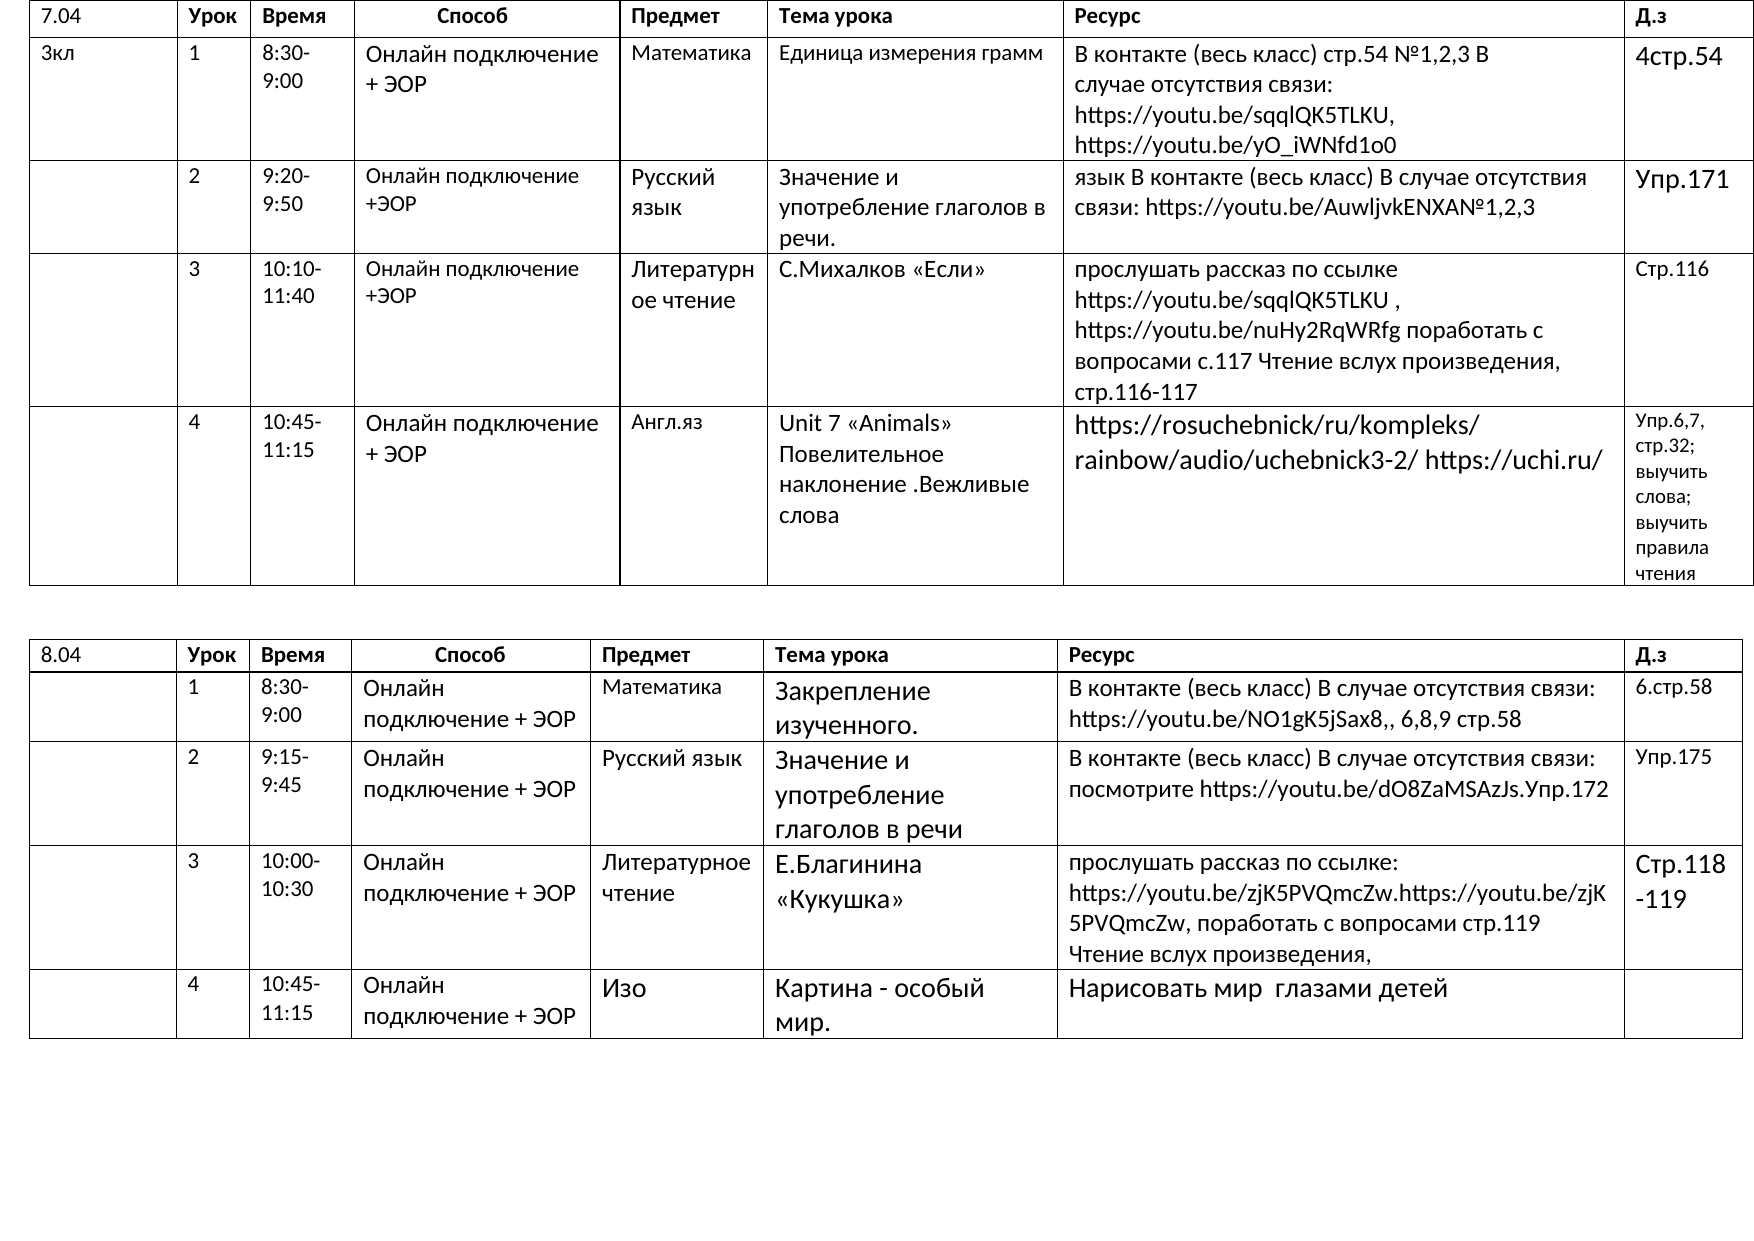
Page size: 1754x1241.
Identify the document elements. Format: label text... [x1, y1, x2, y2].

table_header Предмет [591, 640, 763, 671]
table_cell Математика [591, 673, 763, 741]
table_cell 8:30-9:00 [251, 38, 354, 160]
table_header Тема урока [768, 1, 1063, 37]
table_cell Закрепление изученного. [764, 673, 1057, 741]
table_header Д.з [1625, 640, 1742, 671]
table_cell Стр.118-119 [1625, 846, 1742, 968]
table_cell Нарисовать мир глазами детей [1058, 970, 1624, 1038]
table_cell [30, 742, 176, 845]
table_cell 4 [178, 407, 250, 585]
table_cell 2 [178, 161, 250, 253]
table_cell Е.Благинина «Кукушка» [764, 846, 1057, 968]
table_cell 3кл [30, 38, 177, 160]
table_cell Unit 7 «Animals» Повелительное наклонение .Вежливые слова [768, 407, 1063, 585]
table_cell Онлайн подключение + ЭОР [352, 846, 590, 968]
table_cell Значение и употребление глаголов в речи [764, 742, 1057, 845]
table_cell [30, 407, 177, 585]
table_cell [352, 970, 590, 1038]
table_cell 6.стр.58 [1625, 673, 1742, 741]
table_header Урок [178, 1, 250, 37]
table_cell Русский язык [621, 161, 767, 253]
table_header Способ [352, 640, 590, 671]
table_cell Картина - особый мир. [764, 970, 1057, 1038]
table_cell Онлайн подключение +ЭОР [355, 254, 619, 406]
table_cell Русский язык [591, 742, 763, 845]
table_cell 10:00-10:30 [250, 846, 351, 968]
table_cell [1625, 970, 1742, 1038]
table_header Тема урока [764, 640, 1057, 671]
table_cell Стр.116 [1625, 254, 1753, 406]
table_header Время [250, 640, 351, 671]
table_cell С.Михалков «Если» [768, 254, 1063, 406]
table_cell Онлайн подключение + ЭОР [352, 673, 590, 741]
table_cell 9:15-9:45 [250, 742, 351, 845]
table_cell Значение и употребление глаголов в речи. [768, 161, 1063, 253]
table_cell Литературное чтение [621, 254, 767, 406]
table_cell В контакте (весь класс) В случае отсутствия связи: https://youtu.be/NO1gK5jSax8,, 6,8,9 стр.58 [1058, 673, 1624, 741]
table_cell 10:10-11:40 [251, 254, 354, 406]
table_cell В контакте (весь класс) В случае отсутствия связи: посмотрите https://youtu.be/dO8ZaMSAzJs.Упр.172 [1058, 742, 1624, 845]
table_header Урок [177, 640, 249, 671]
table_header 7.04 [30, 1, 177, 37]
table_cell 10:45-11:15 [251, 407, 354, 585]
table_cell 1 [178, 38, 250, 160]
table_cell [30, 673, 176, 741]
table_cell В контакте (весь класс) стр.54 №1,2,3 В случае отсутствия связи: https://youtu.be/sqqlQK5TLKU, https://youtu.be/yO_iWNfd1o0 [1064, 38, 1624, 160]
table_header Д.з [1625, 1, 1753, 37]
table_cell Англ.яз [621, 407, 767, 585]
table_cell [30, 161, 177, 253]
table_cell Онлайн подключение +ЭОР [355, 161, 619, 253]
table_cell Онлайн подключение + ЭОР [355, 407, 619, 585]
table_header Ресурс [1058, 640, 1624, 671]
table_header Способ [355, 1, 619, 37]
table_cell [30, 846, 176, 968]
table_cell https://rosuchebnick/ru/kompleks/ rainbow/audio/uchebnick3-2/ https://uchi.ru/ [1064, 407, 1624, 585]
table_cell 9:20-9:50 [251, 161, 354, 253]
table_header 8.04 [30, 640, 176, 671]
table_cell 2 [177, 742, 249, 845]
table_cell Онлайн подключение + ЭОР [352, 742, 590, 845]
table_cell Литературное чтение [591, 846, 763, 968]
table_cell 3 [177, 846, 249, 968]
table_cell 4стр.54 [1625, 38, 1753, 160]
table_cell Упр.6,7, стр.32; выучить слова; выучить правила чтения [1625, 407, 1753, 585]
table_header Ресурс [1064, 1, 1624, 37]
table_cell Упр.171 [1625, 161, 1753, 253]
table_cell прослушать рассказ по ссылке: https://youtu.be/zjK5PVQmcZw.https://youtu.be/zjK5PVQmcZw, поработать с вопросами стр.119 Чтение вслух произведения, [1058, 846, 1624, 968]
table_cell 1 [177, 673, 249, 741]
table_header Время [251, 1, 354, 37]
table_cell [30, 970, 176, 1038]
table_cell 3 [178, 254, 250, 406]
table_cell [30, 254, 177, 406]
table_cell Изо [591, 970, 763, 1038]
table_cell прослушать рассказ по ссылке https://youtu.be/sqqlQK5TLKU , https://youtu.be/nuHy2RqWRfg поработать с вопросами с.117 Чтение вслух произведения, стр.116-117 [1064, 254, 1624, 406]
table_cell 8:30-9:00 [250, 673, 351, 741]
table_cell 10:45-11:15 [250, 970, 351, 1038]
table_cell Единица измерения грамм [768, 38, 1063, 160]
table_cell 4 [177, 970, 249, 1038]
table_cell Математика [621, 38, 767, 160]
table_cell язык В контакте (весь класс) В случае отсутствия связи: https://youtu.be/AuwljvkENXA№1,2,3 [1064, 161, 1624, 253]
table_cell Упр.175 [1625, 742, 1742, 845]
table_header Предмет [621, 1, 767, 37]
table_cell Онлайн подключение + ЭОР [355, 38, 619, 160]
